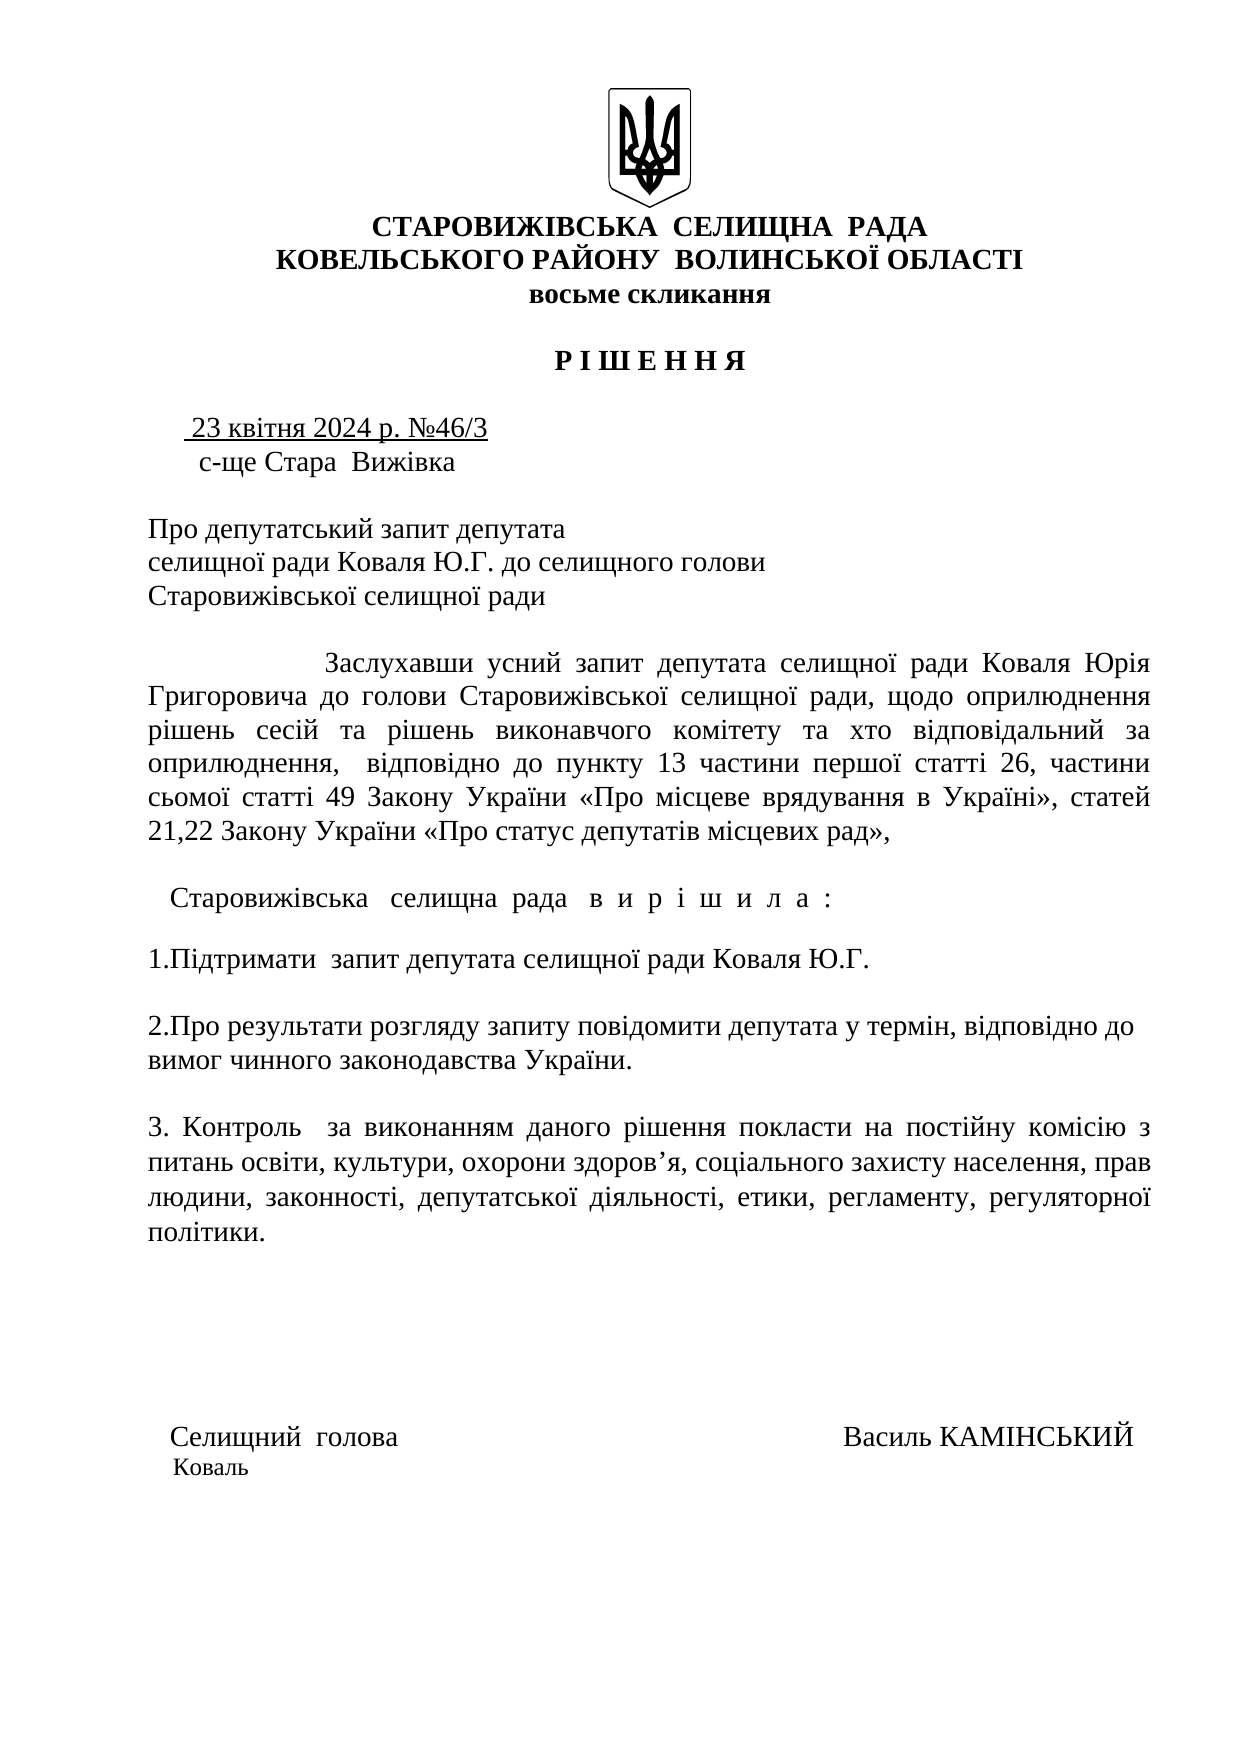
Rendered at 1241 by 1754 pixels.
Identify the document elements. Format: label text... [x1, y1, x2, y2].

text Селищний голова Василь КАМІНСЬКИЙ [148, 1419, 1152, 1452]
text Заслухавши усний запит депутата селищної ради Коваля Юрія Григоровича до голови Старовижівської селищної ради, щодо оприлюднення рішень сесій та рішень виконавчого комітету та хто відповідальний за оприлюднення, відповідно до пункту 13 частини першої статті 26, частини сьомої статті 49 Закону України «Про місцеве врядування в Україні», статей 21,22 Закону України «Про статус депутатів місцевих рад», [148, 645, 1152, 846]
text с-ще Стара Вижівка [148, 444, 1152, 477]
text 1.Підтримати запит депутата селищної ради Коваля Ю.Г. [148, 941, 1152, 975]
text 3. Контроль за виконанням даного рішення покласти на постійну комісію з питань освіти, культури, охорони здоров’я, соціального захисту населення, прав людини, законності, депутатської діяльності, етики, регламенту, регуляторної політики. [148, 1109, 1152, 1248]
text Про депутатський запит депутата [148, 511, 1152, 544]
text СТАРОВИЖІВСЬКА СЕЛИЩНА РАДА [148, 209, 1152, 242]
picture [608, 88, 692, 209]
text Старовижівська селищна рада в и р і ш и л а : [148, 880, 1152, 913]
text Коваль [148, 1452, 1152, 1481]
text 23 квітня 2024 р. №46/3 [148, 410, 1152, 444]
text КОВЕЛЬСЬКОГО РАЙОНУ ВОЛИНСЬКОЇ ОБЛАСТІ [148, 242, 1152, 276]
text восьме скликання [148, 276, 1152, 309]
text Старовижівської селищної ради [148, 578, 1152, 611]
text 2.Про результати розгляду запиту повідомити депутата у термін, відповідно до вимог чинного законодавства України. [148, 1008, 1152, 1075]
text селищної ради Коваля Ю.Г. до селищного голови [148, 544, 1152, 578]
text Р І Ш Е Н Н Я [148, 343, 1152, 377]
